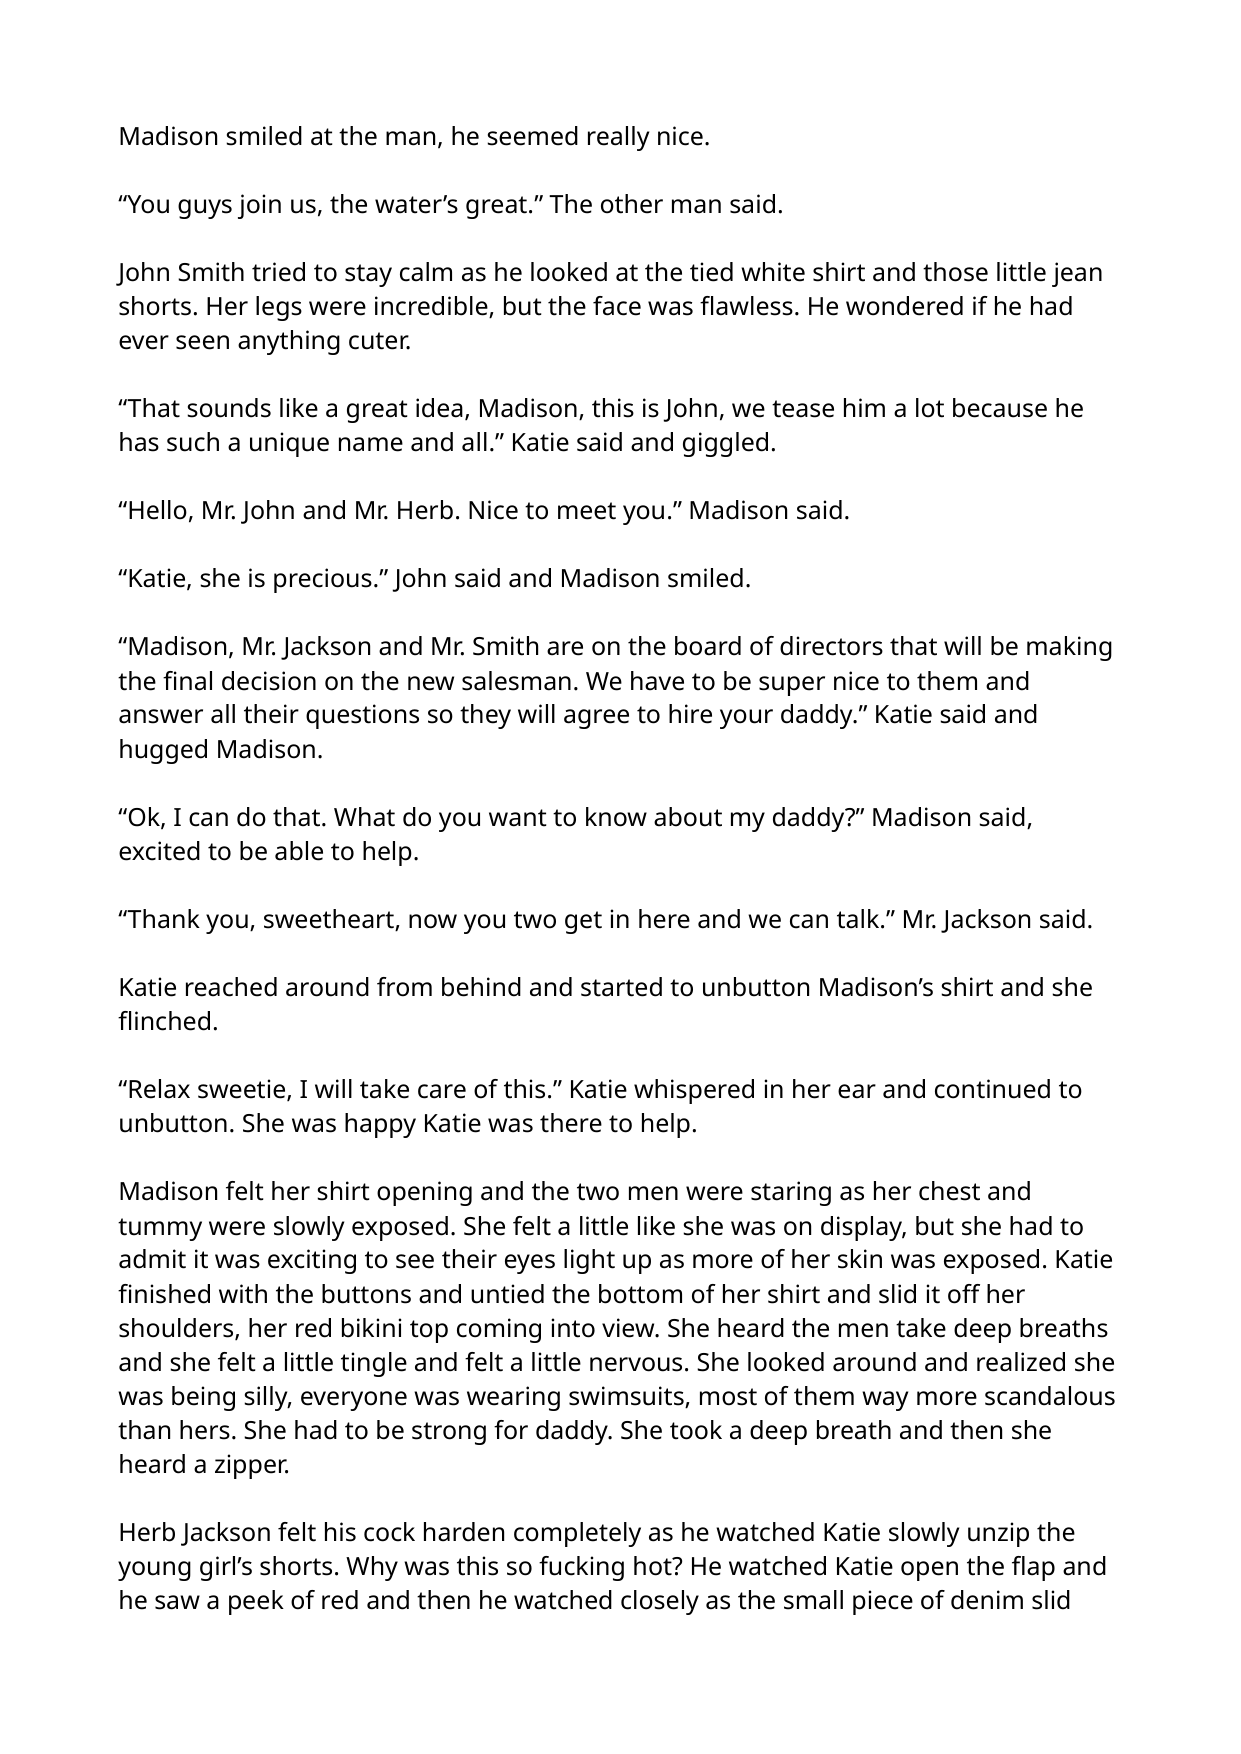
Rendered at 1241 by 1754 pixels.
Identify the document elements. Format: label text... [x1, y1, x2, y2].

text “Katie, she is precious.” John said and Madison smiled. [118, 561, 1122, 595]
text “Madison, Mr. Jackson and Mr. Smith are on the board of directors that will be making the final decision on the new salesman. We have to be super nice to them and answer all their questions so they will agree to hire your daddy.” Katie said and hugged Madison. [118, 629, 1122, 765]
text Madison smiled at the man, he seemed really nice. [118, 118, 1122, 152]
text Katie reached around from behind and started to unbutton Madison’s shirt and she flinched. [118, 970, 1122, 1038]
text “You guys join us, the water’s great.” The other man said. [118, 186, 1122, 220]
text “Thank you, sweetheart, now you two get in here and we can talk.” Mr. Jackson said. [118, 902, 1122, 936]
text Madison felt her shirt opening and the two men were staring as her chest and tummy were slowly exposed. She felt a little like she was on display, but she had to admit it was exciting to see their eyes light up as more of her skin was exposed. Katie finished with the buttons and untied the bottom of her shirt and slid it off her shoulders, her red bikini top coming into view. She heard the men take deep breaths and she felt a little tingle and felt a little nervous. She looked around and realized she was being silly, everyone was wearing swimsuits, most of them way more scandalous than hers. She had to be strong for daddy. She took a deep breath and then she heard a zipper. [118, 1174, 1122, 1481]
text “Hello, Mr. John and Mr. Herb. Nice to meet you.” Madison said. [118, 493, 1122, 527]
text John Smith tried to stay calm as he looked at the tied white shirt and those little jean shorts. Her legs were incredible, but the face was flawless. He wondered if he had ever seen anything cuter. [118, 254, 1122, 357]
text “Relax sweetie, I will take care of this.” Katie whispered in her ear and continued to unbutton. She was happy Katie was there to help. [118, 1072, 1122, 1140]
text “Ok, I can do that. What do you want to know about my daddy?” Madison said, excited to be able to help. [118, 799, 1122, 867]
text “That sounds like a great idea, Madison, this is John, we tease him a lot because he has such a unique name and all.” Katie said and giggled. [118, 391, 1122, 459]
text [118, 1515, 1122, 1617]
